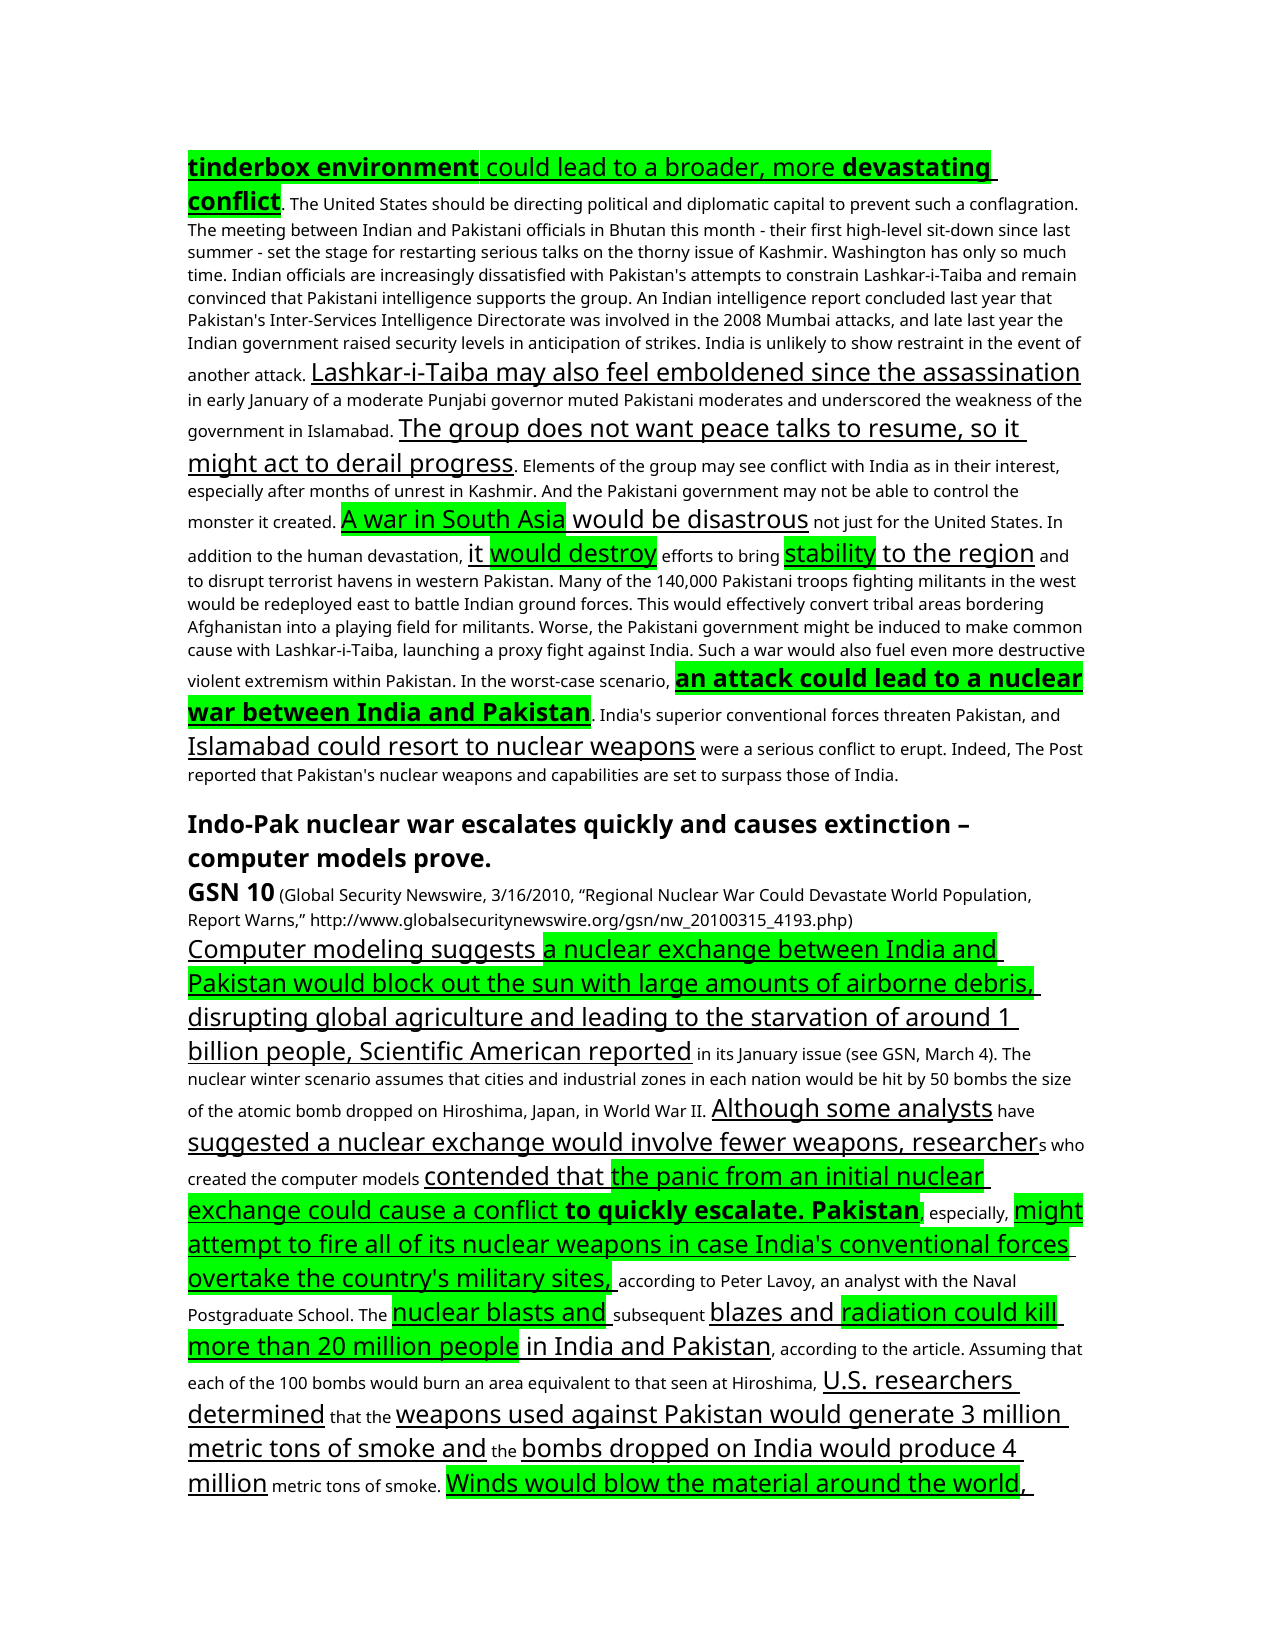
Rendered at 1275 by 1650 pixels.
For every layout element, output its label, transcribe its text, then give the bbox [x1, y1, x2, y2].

subtitle Indo-Pak nuclear war escalates quickly and causes extinction – computer models prove. [187, 807, 1087, 875]
text GSN 10 (Global Security Newswire, 3/16/2010, “Regional Nuclear War Could Devastate World Population, Report Warns,” http://www.globalsecuritynewswire.org/gsn/nw_20100315_4193.php) [187, 875, 1087, 932]
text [187, 932, 1087, 1499]
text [187, 150, 1087, 786]
